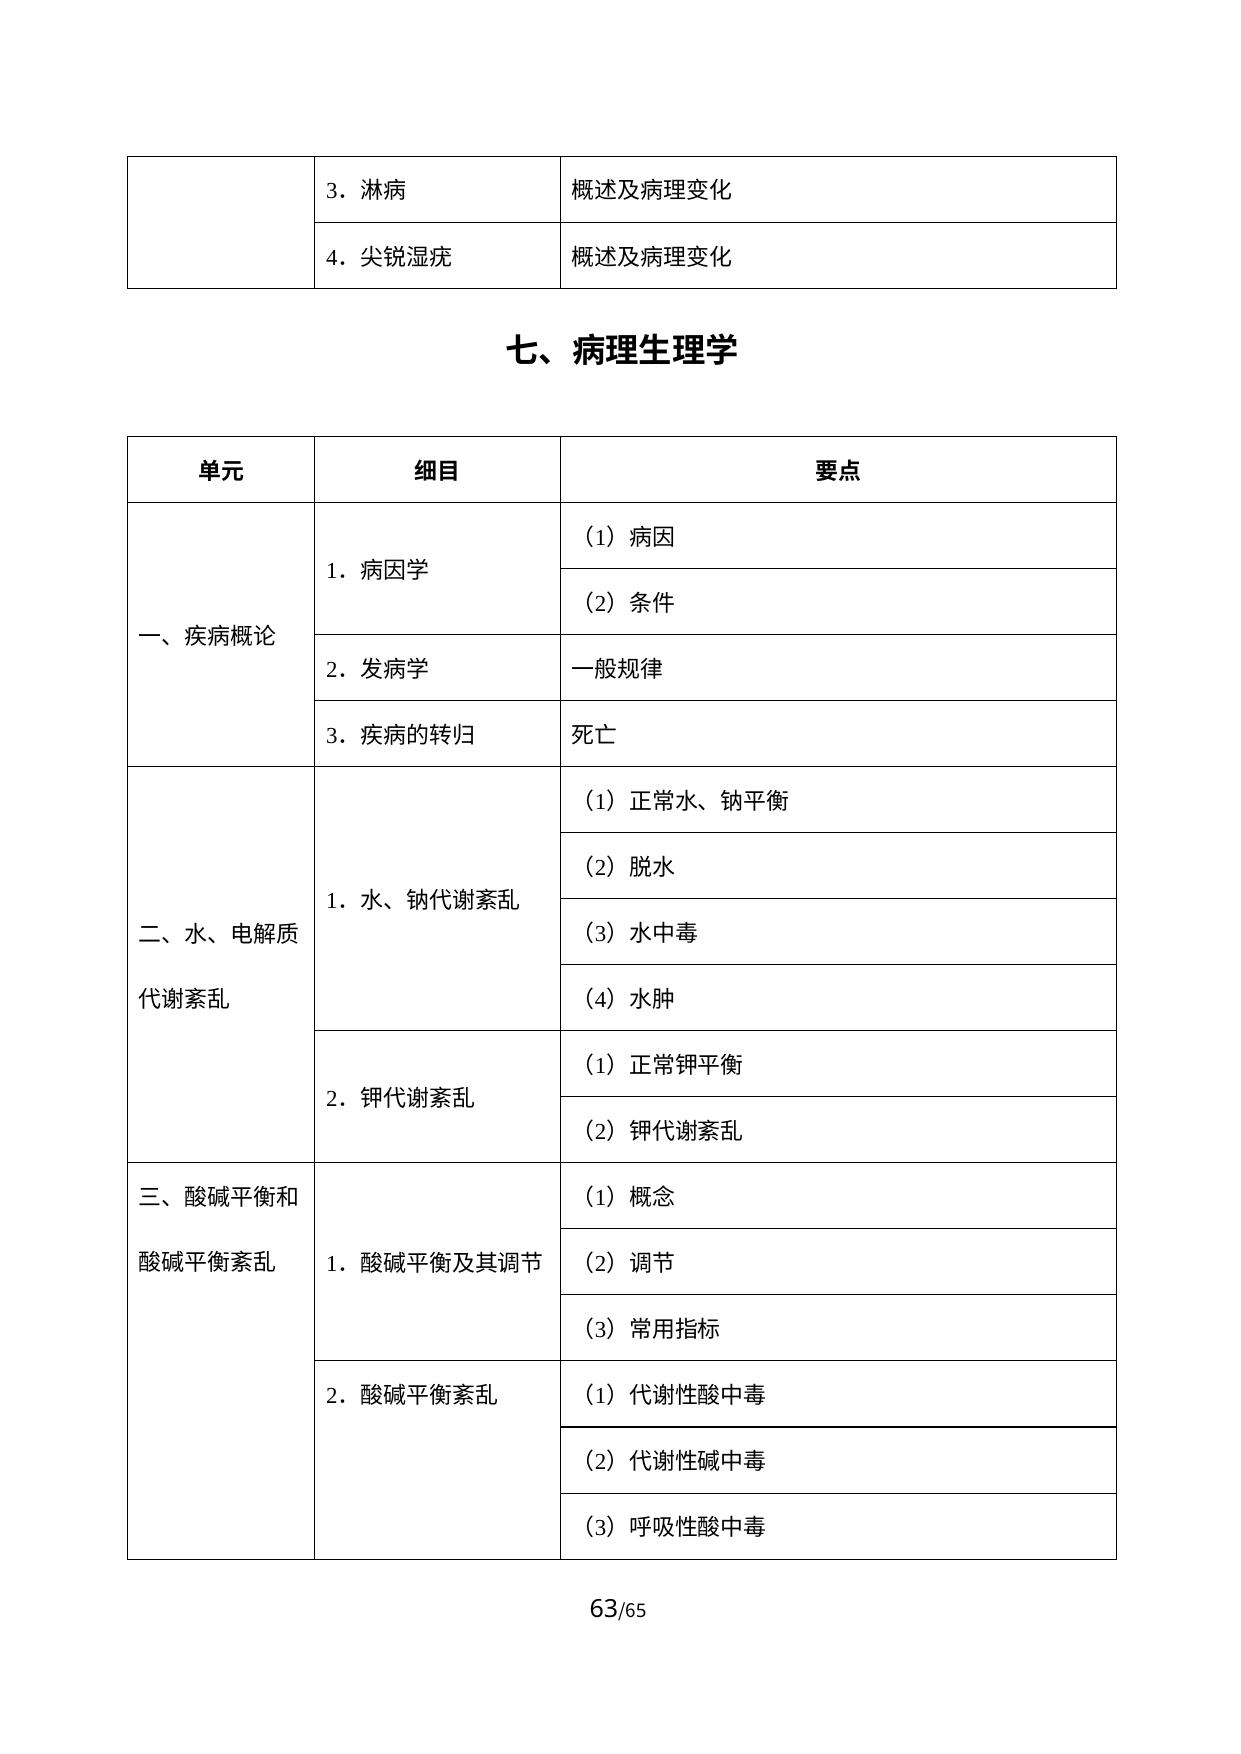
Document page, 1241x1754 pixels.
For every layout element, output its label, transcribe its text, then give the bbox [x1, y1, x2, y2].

table_cell 一般规律 [561, 635, 1116, 700]
table_cell （1）概念 [561, 1163, 1116, 1228]
table_cell （2）钾代谢紊乱 [561, 1097, 1116, 1162]
table_cell 一、疾病概论 [128, 503, 314, 766]
table_cell 七、病理生理学 [127, 289, 1117, 436]
table_cell 1．水、钠代谢紊乱 [315, 767, 560, 1030]
table_cell （3）水中毒 [561, 899, 1116, 964]
table_cell 三、酸碱平衡和酸碱平衡紊乱 [128, 1163, 314, 1558]
table_cell 细目 [315, 437, 560, 502]
table_cell （2）代谢性碱中毒 [561, 1428, 1116, 1492]
table_cell 4．尖锐湿疣 [315, 223, 560, 288]
table_cell （1）病因 [561, 503, 1116, 568]
table_cell （1）正常水、钠平衡 [561, 767, 1116, 832]
table_cell （1）代谢性酸中毒 [561, 1361, 1116, 1426]
table_cell （2）调节 [561, 1229, 1116, 1294]
table_cell （1）正常钾平衡 [561, 1031, 1116, 1096]
table_cell （3）呼吸性酸中毒 [561, 1494, 1116, 1558]
table_cell 3．疾病的转归 [315, 701, 560, 766]
table_cell 3．淋病 [315, 157, 560, 222]
table_cell （2）脱水 [561, 833, 1116, 898]
table_cell 二、水、电解质代谢紊乱 [128, 767, 314, 1162]
table_cell 要点 [561, 437, 1116, 502]
table_cell 2．发病学 [315, 635, 560, 700]
table_cell 1．酸碱平衡及其调节 [315, 1163, 560, 1360]
table_cell 概述及病理变化 [561, 157, 1116, 222]
table_cell （2）条件 [561, 569, 1116, 634]
table_cell 死亡 [561, 701, 1116, 766]
table_cell （4）水肿 [561, 965, 1116, 1030]
table_cell （3）常用指标 [561, 1295, 1116, 1360]
table_cell 1．病因学 [315, 503, 560, 634]
table_cell 2．酸碱平衡紊乱 [315, 1361, 560, 1558]
table_cell 单元 [128, 437, 314, 502]
table_cell 2．钾代谢紊乱 [315, 1031, 560, 1162]
table_cell 概述及病理变化 [561, 223, 1116, 288]
